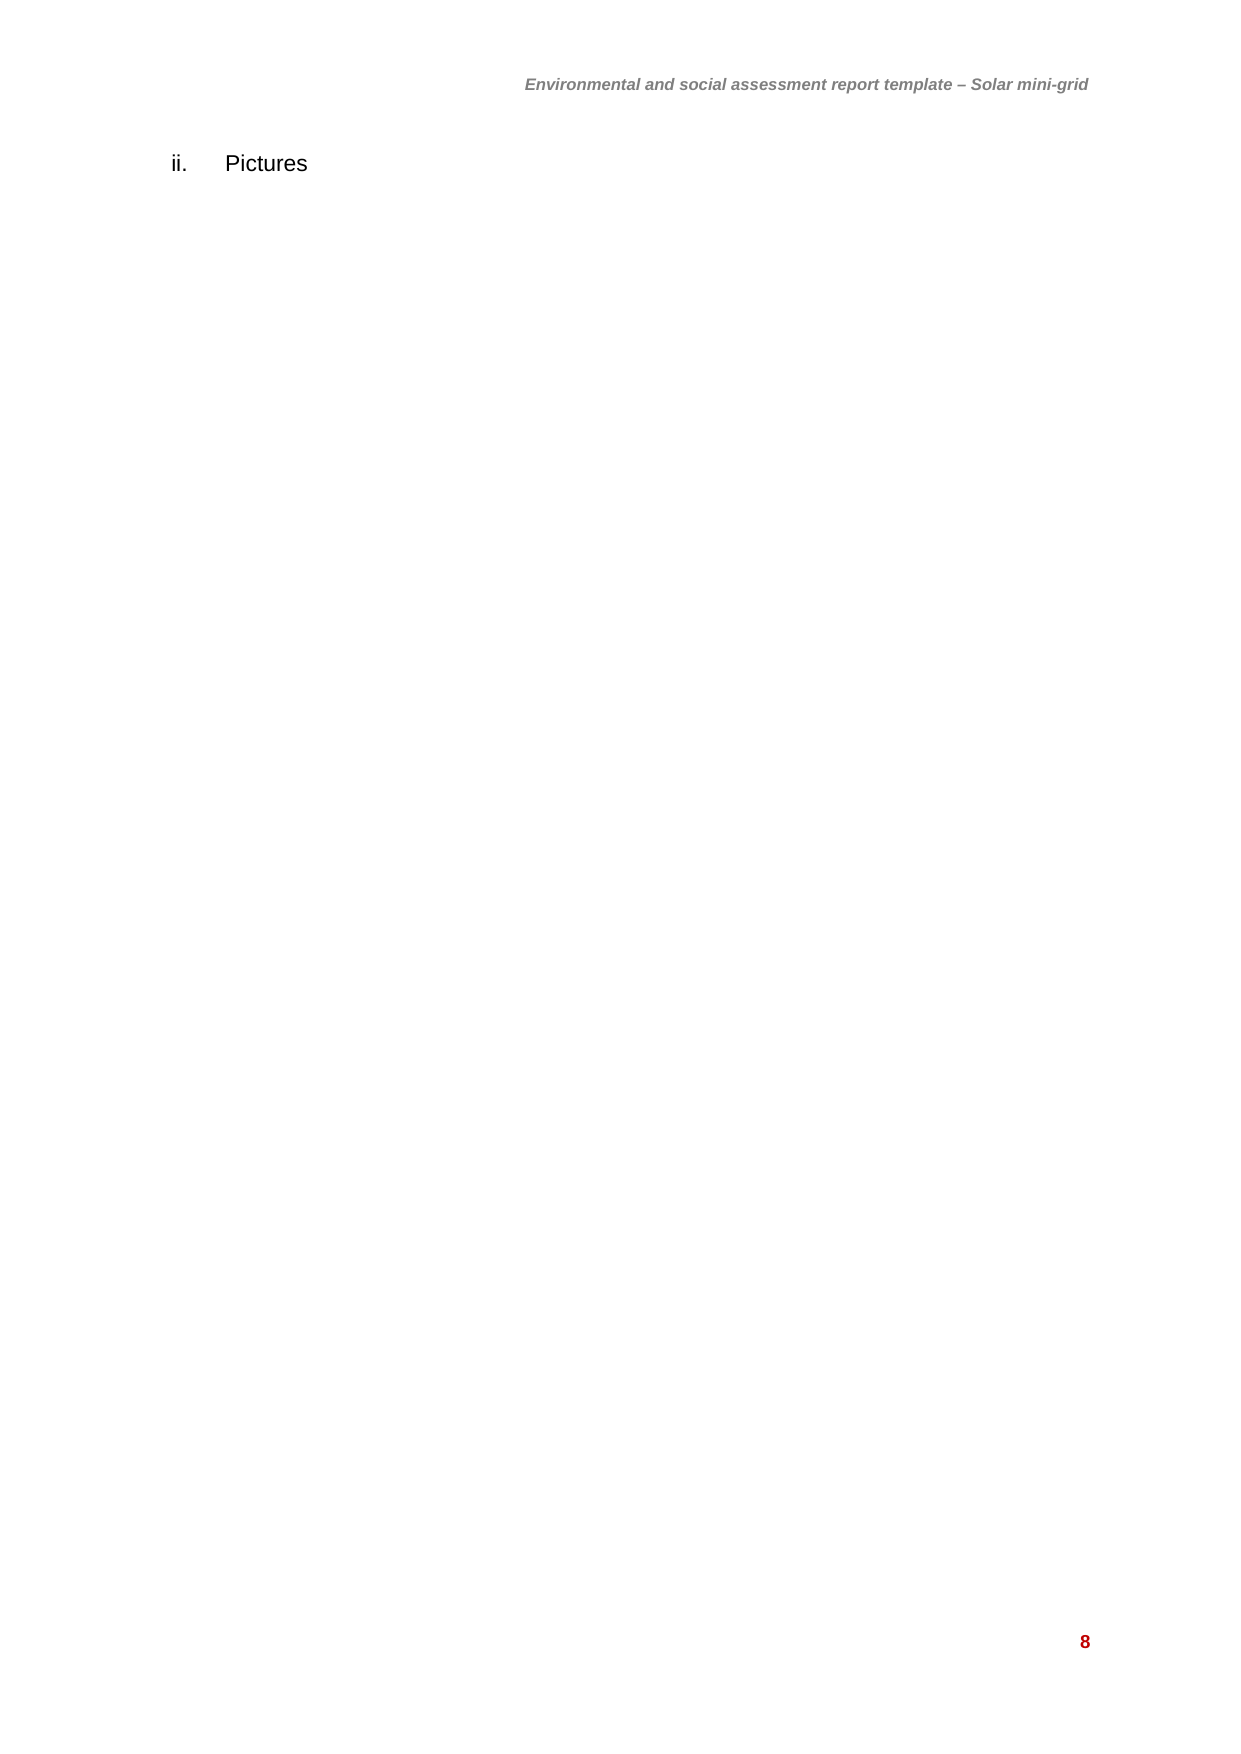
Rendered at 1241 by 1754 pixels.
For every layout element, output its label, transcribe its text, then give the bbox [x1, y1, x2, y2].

list Pictures [187, 150, 1090, 176]
